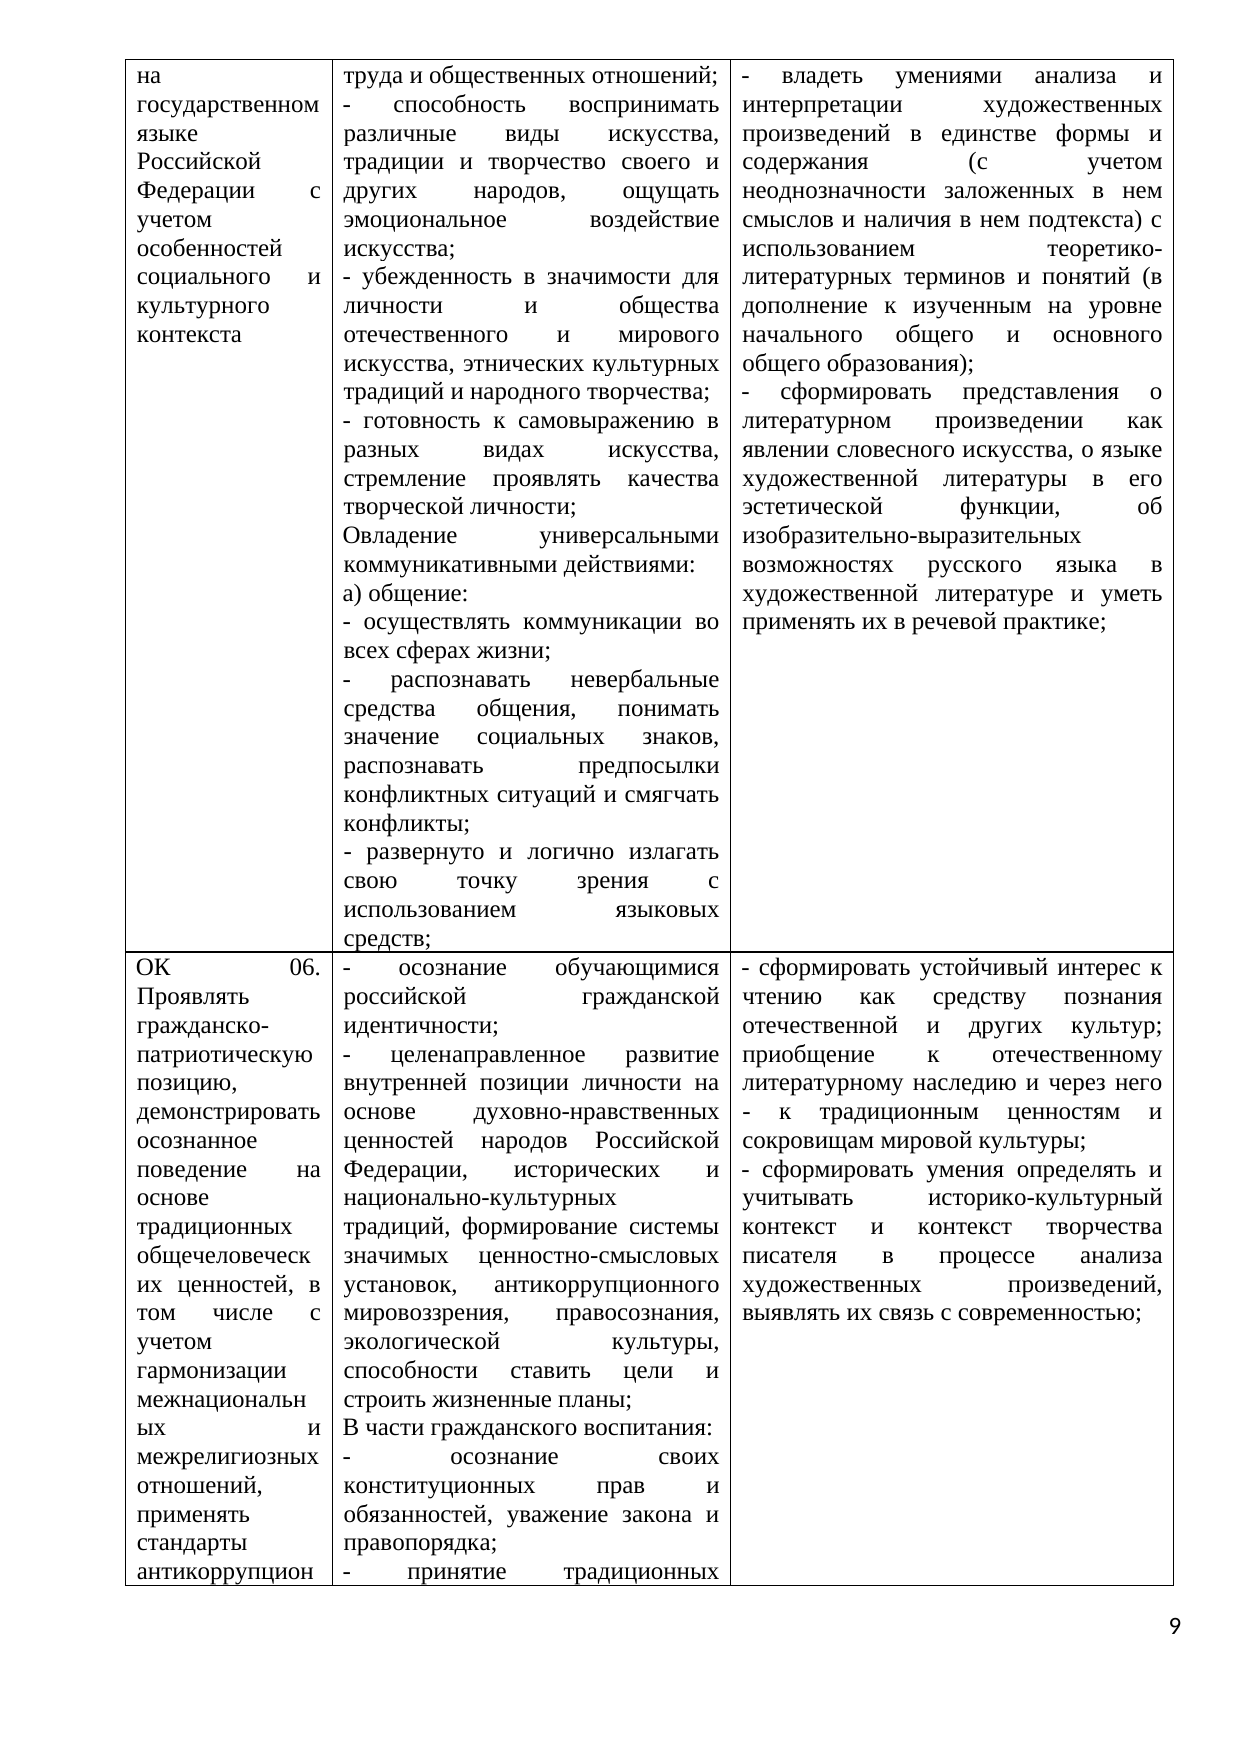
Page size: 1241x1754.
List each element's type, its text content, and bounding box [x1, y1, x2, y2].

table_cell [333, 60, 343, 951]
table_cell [731, 60, 1173, 951]
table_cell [126, 60, 332, 951]
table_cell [126, 953, 332, 1585]
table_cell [731, 953, 1173, 1585]
